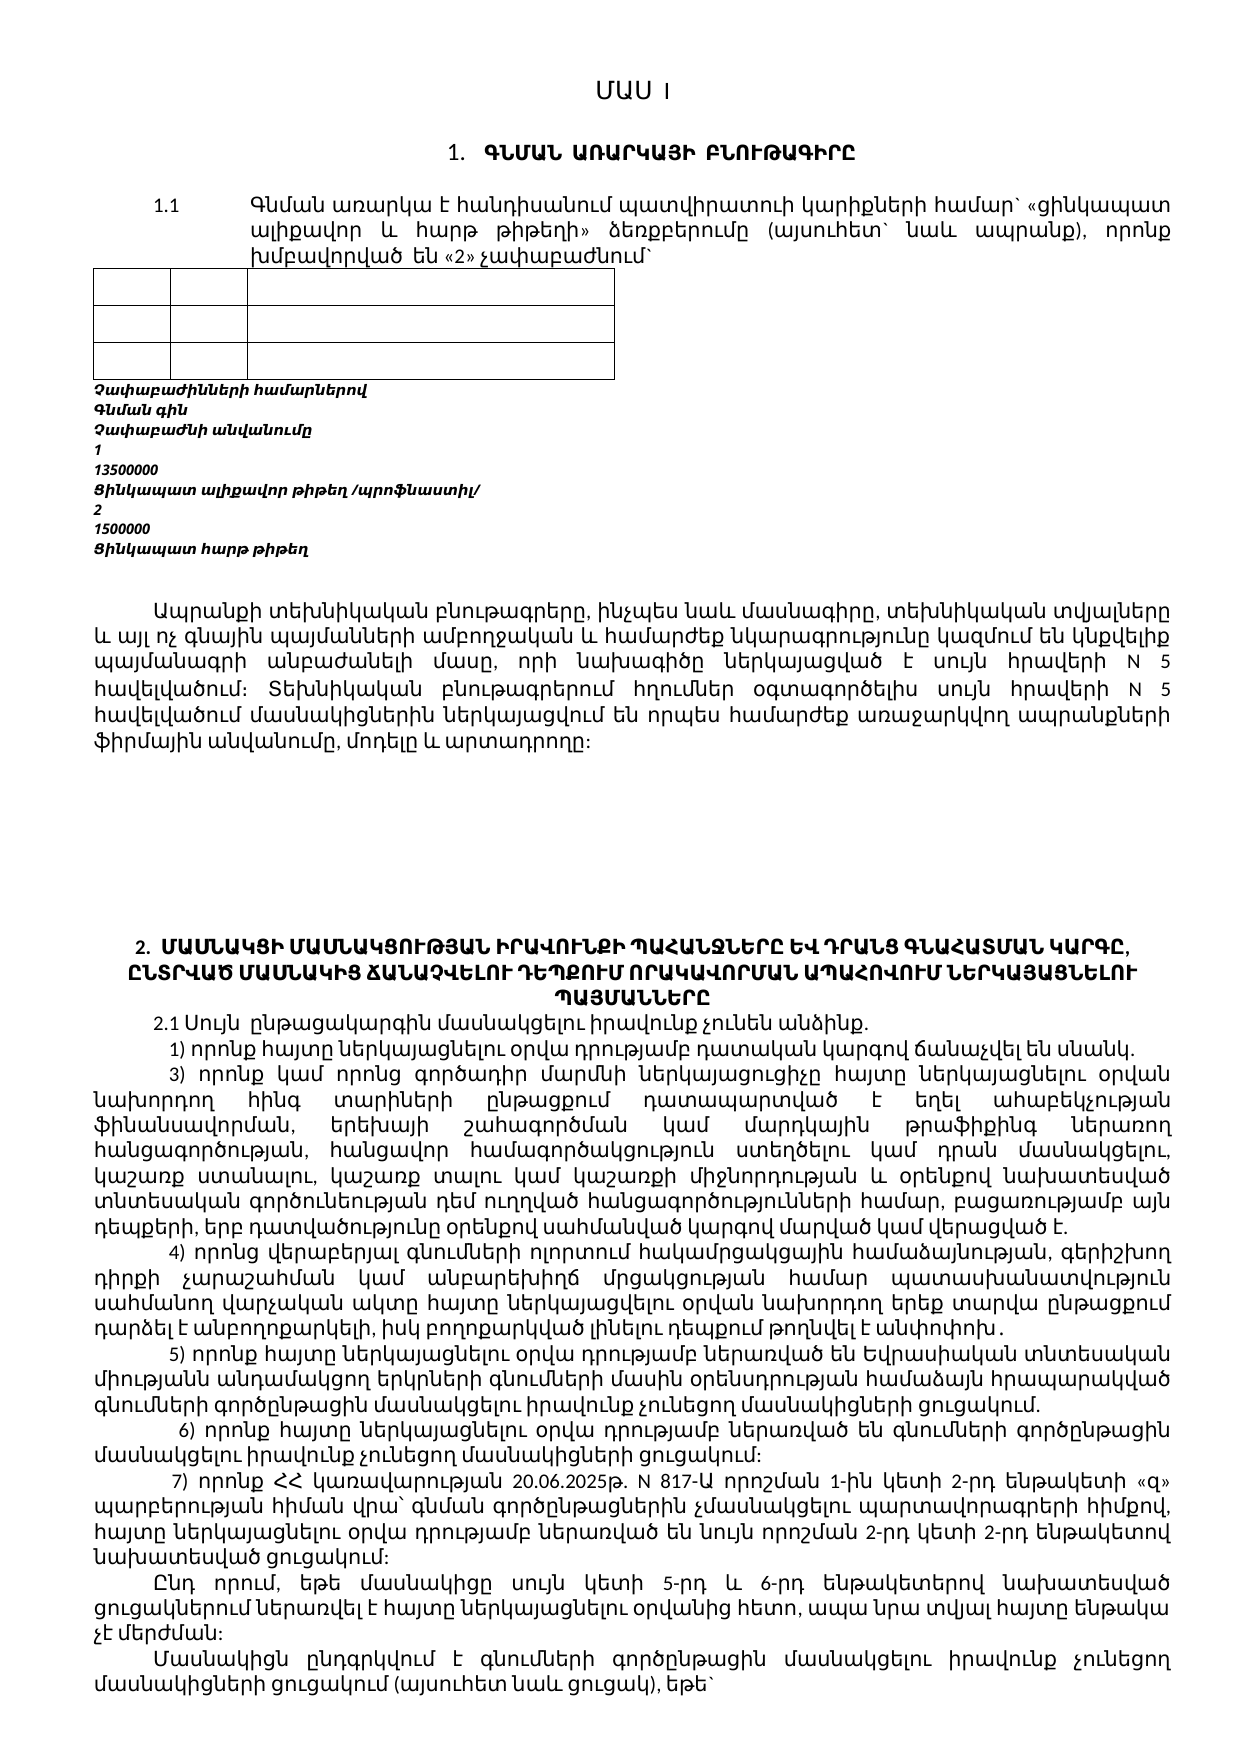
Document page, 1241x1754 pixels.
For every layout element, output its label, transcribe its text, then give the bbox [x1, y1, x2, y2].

text ՄԱՍ I [94, 75, 1171, 106]
list ԳՆՄԱՆ ԱՌԱՐԿԱՅԻ ԲՆՈՒԹԱԳԻՐԸ [131, 136, 1171, 167]
text 7) որոնք ՀՀ կառավարության 20.06.2025թ. N 817-Ա որոշման 1-ին կետի 2-րդ ենթակետի «զ» պարբերության հիման վրա՝ գնման գործընթացներին չմասնակցելու պարտավորագրերի հիմքով, հայտը ներկայացնելու օրվա դրությամբ ներառված են նույն որոշման 2-րդ կետի 2-րդ ենթակետով նախատեսված ցուցակում: [94, 1468, 1171, 1570]
text 4) որոնց վերաբերյալ գնումների ոլորտում հակամրցակցային համաձայնության, գերիշխող դիրքի չարաշահման կամ անբարեխիղճ մրցակցության համար պատասխանատվություն սահմանող վարչական ակտը հայտը ներկայացվելու օրվան նախորդող երեք տարվա ընթացքում դարձել է անբողոքարկելի, իսկ բողոքարկված լինելու դեպքում թողնվել է անփոփոխ․ [94, 1239, 1171, 1341]
subtitle Գնման առարկա է հանդիսանում պատվիրատուի կարիքների համար` «ցինկապատ ալիքավոր և հարթ թիթեղի» ձեռքբերումը (այսուհետ` նաև ապրանք), որոնք խմբավորված են «2» չափաբաժնում` [153, 192, 1171, 268]
text Ապրանքի տեխնիկական բնութագրերը, ինչպես նաև մասնագիրը, տեխնիկական տվյալները և այլ ոչ գնային պայմանների ամբողջական և համարժեք նկարագրությունը կազմում են կնքվելիք պայմանագրի անբաժանելի մասը, որի նախագիծը ներկայացված է սույն հրավերի N 5 հավելվածում։ Տեխնիկական բնութագրերում հղումներ օգտագործելիս սույն հրավերի N 5 հավելվածում մասնակիցներին ներկայացվում են որպես համարժեք առաջարկվող ապրանքների ֆիրմային անվանումը, մոդելը և արտադրողը: [94, 598, 1171, 753]
text 2.1 Սույն ընթացակարգին մասնակցելու իրավունք չունեն անձինք. [94, 1011, 1171, 1036]
text Մասնակիցն ընդգրկվում է գնումների գործընթացին մասնակցելու իրավունք չունեցող մասնակիցների ցուցակում (այսուհետ նաև ցուցակ), եթե` [94, 1646, 1171, 1697]
text 6) որոնք հայտը ներկայացնելու օրվա դրությամբ ներառված են գնումների գործընթացին մասնակցելու իրավունք չունեցող մասնակիցների ցուցակում: [94, 1417, 1171, 1468]
text Ընդ որում, եթե մասնակիցը սույն կետի 5-րդ և 6-րդ ենթակետերով նախատեսված ցուցակներում ներառվել է հայտը ներկայացնելու օրվանից հետո, ապա նրա տվյալ հայտը ենթակա չէ մերժման: [94, 1570, 1171, 1646]
text 3) որոնք կամ որոնց գործադիր մարմնի ներկայացուցիչը հայտը ներկայացնելու օրվան նախորդող հինգ տարիների ընթացքում դատապարտված է եղել ահաբեկչության ֆինանսավորման, երեխայի շահագործման կամ մարդկային թրաֆիքինգ ներառող հանցագործության, հանցավոր համագործակցություն ստեղծելու կամ դրան մասնակցելու, կաշառք ստանալու, կաշառք տալու կամ կաշառքի միջնորդության և օրենքով նախատեսված տնտեսական գործունեության դեմ ուղղված հանցագործությունների համար, բացառությամբ այն դեպքերի, երբ դատվածությունը օրենքով սահմանված կարգով մարված կամ վերացված է. [94, 1061, 1171, 1239]
text 1) որոնք հայտը ներկայացնելու օրվա դրությամբ դատական կարգով ճանաչվել են սնանկ. [94, 1036, 1171, 1061]
text 2. ՄԱՍՆԱԿՑԻ ՄԱՍՆԱԿՑՈՒԹՅԱՆ ԻՐԱՎՈՒՆՔԻ ՊԱՀԱՆՋՆԵՐԸ ԵՎ ԴՐԱՆՑ ԳՆԱՀԱՏՄԱՆ ԿԱՐԳԸ, ԸՆՏՐՎԱԾ ՄԱՍՆԱԿԻՑ ՃԱՆԱՉՎԵԼՈՒ ԴԵՊՔՈՒՄ ՈՐԱԿԱՎՈՐՄԱՆ ԱՊԱՀՈՎՈՒՄ ՆԵՐԿԱՅԱՑՆԵԼՈՒ ՊԱՅՄԱՆՆԵՐԸ [94, 934, 1171, 1011]
text 5) որոնք հայտը ներկայացնելու օրվա դրությամբ ներառված են Եվրասիական տնտեսական միությանն անդամակցող երկրների գնումների մասին օրենսդրության համաձայն հրապարակված գնումների գործընթացին մասնակցելու իրավունք չունեցող մասնակիցների ցուցակում. [94, 1341, 1171, 1417]
